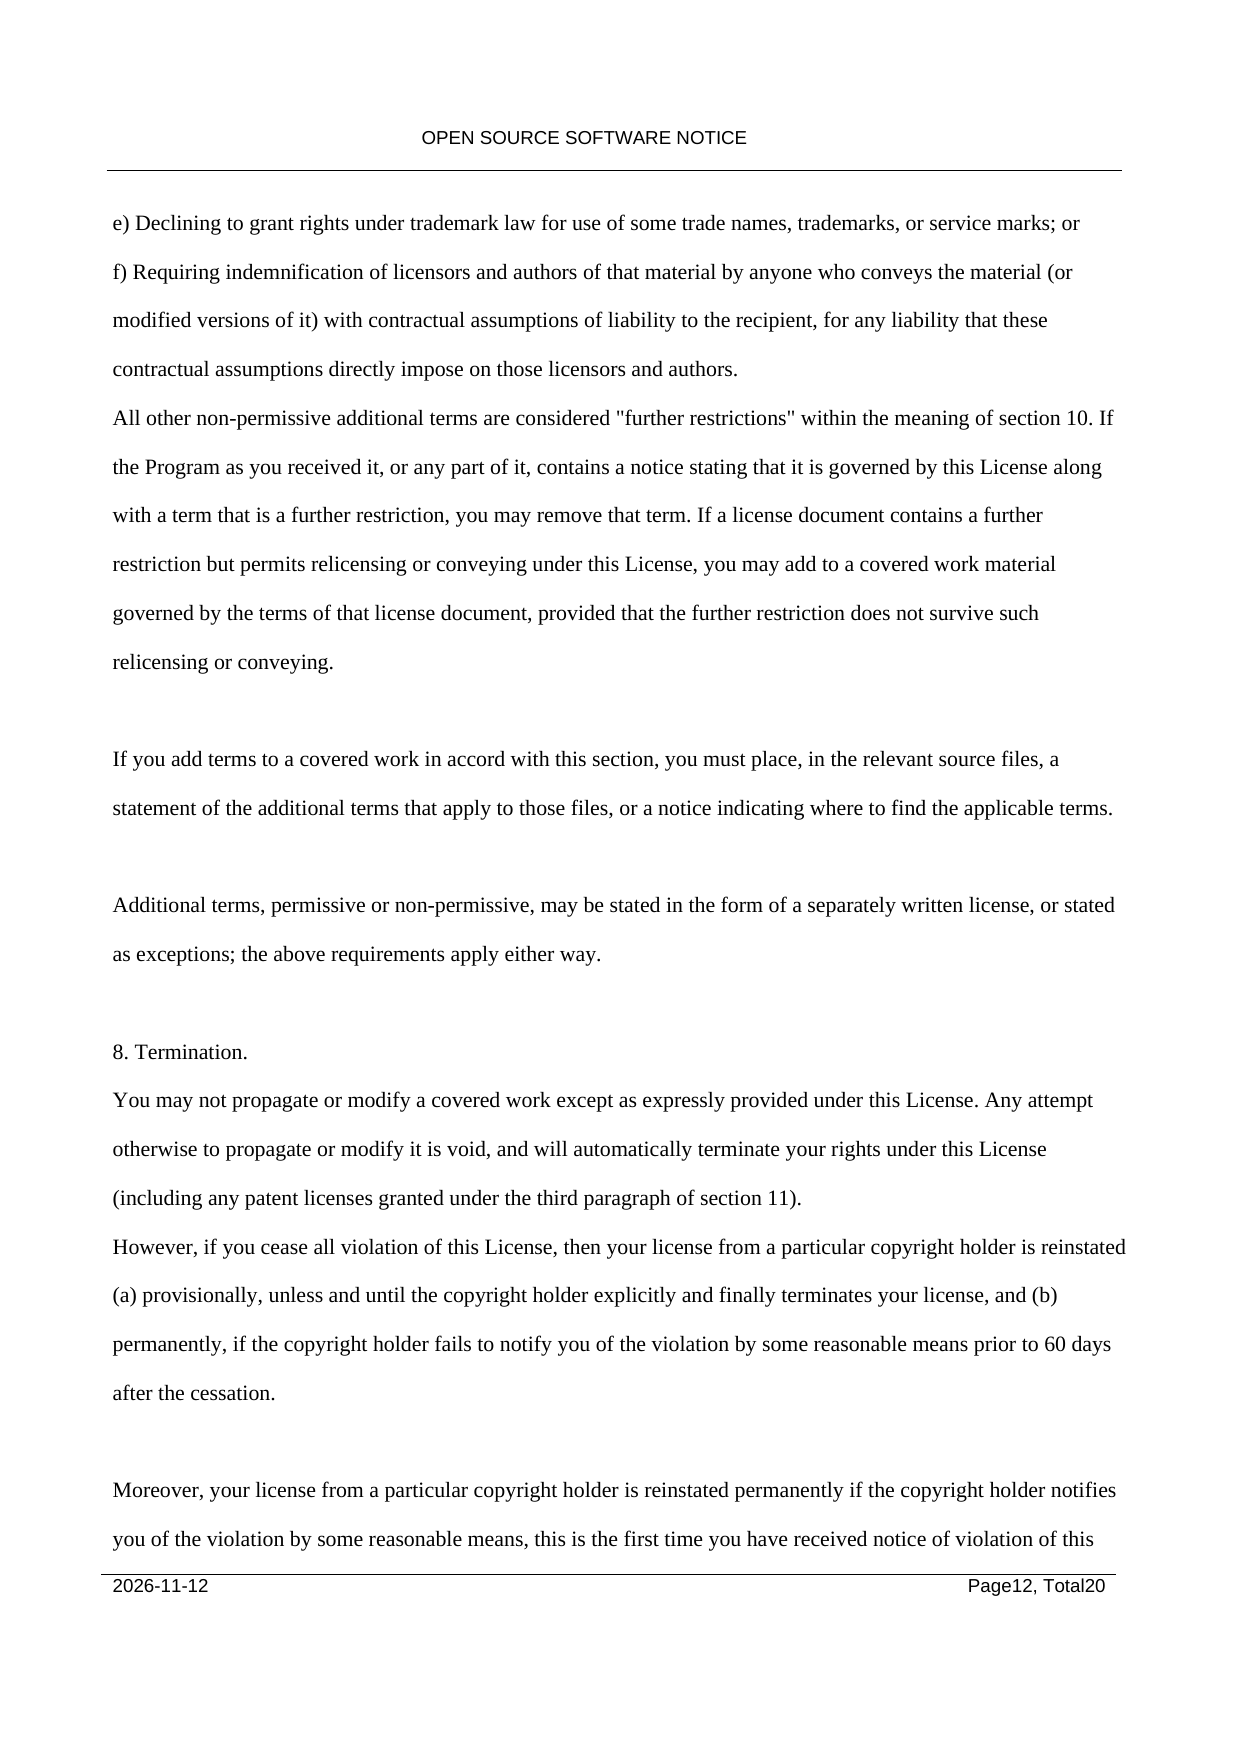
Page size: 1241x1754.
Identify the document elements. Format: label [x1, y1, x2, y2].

text [112, 206, 1128, 1555]
